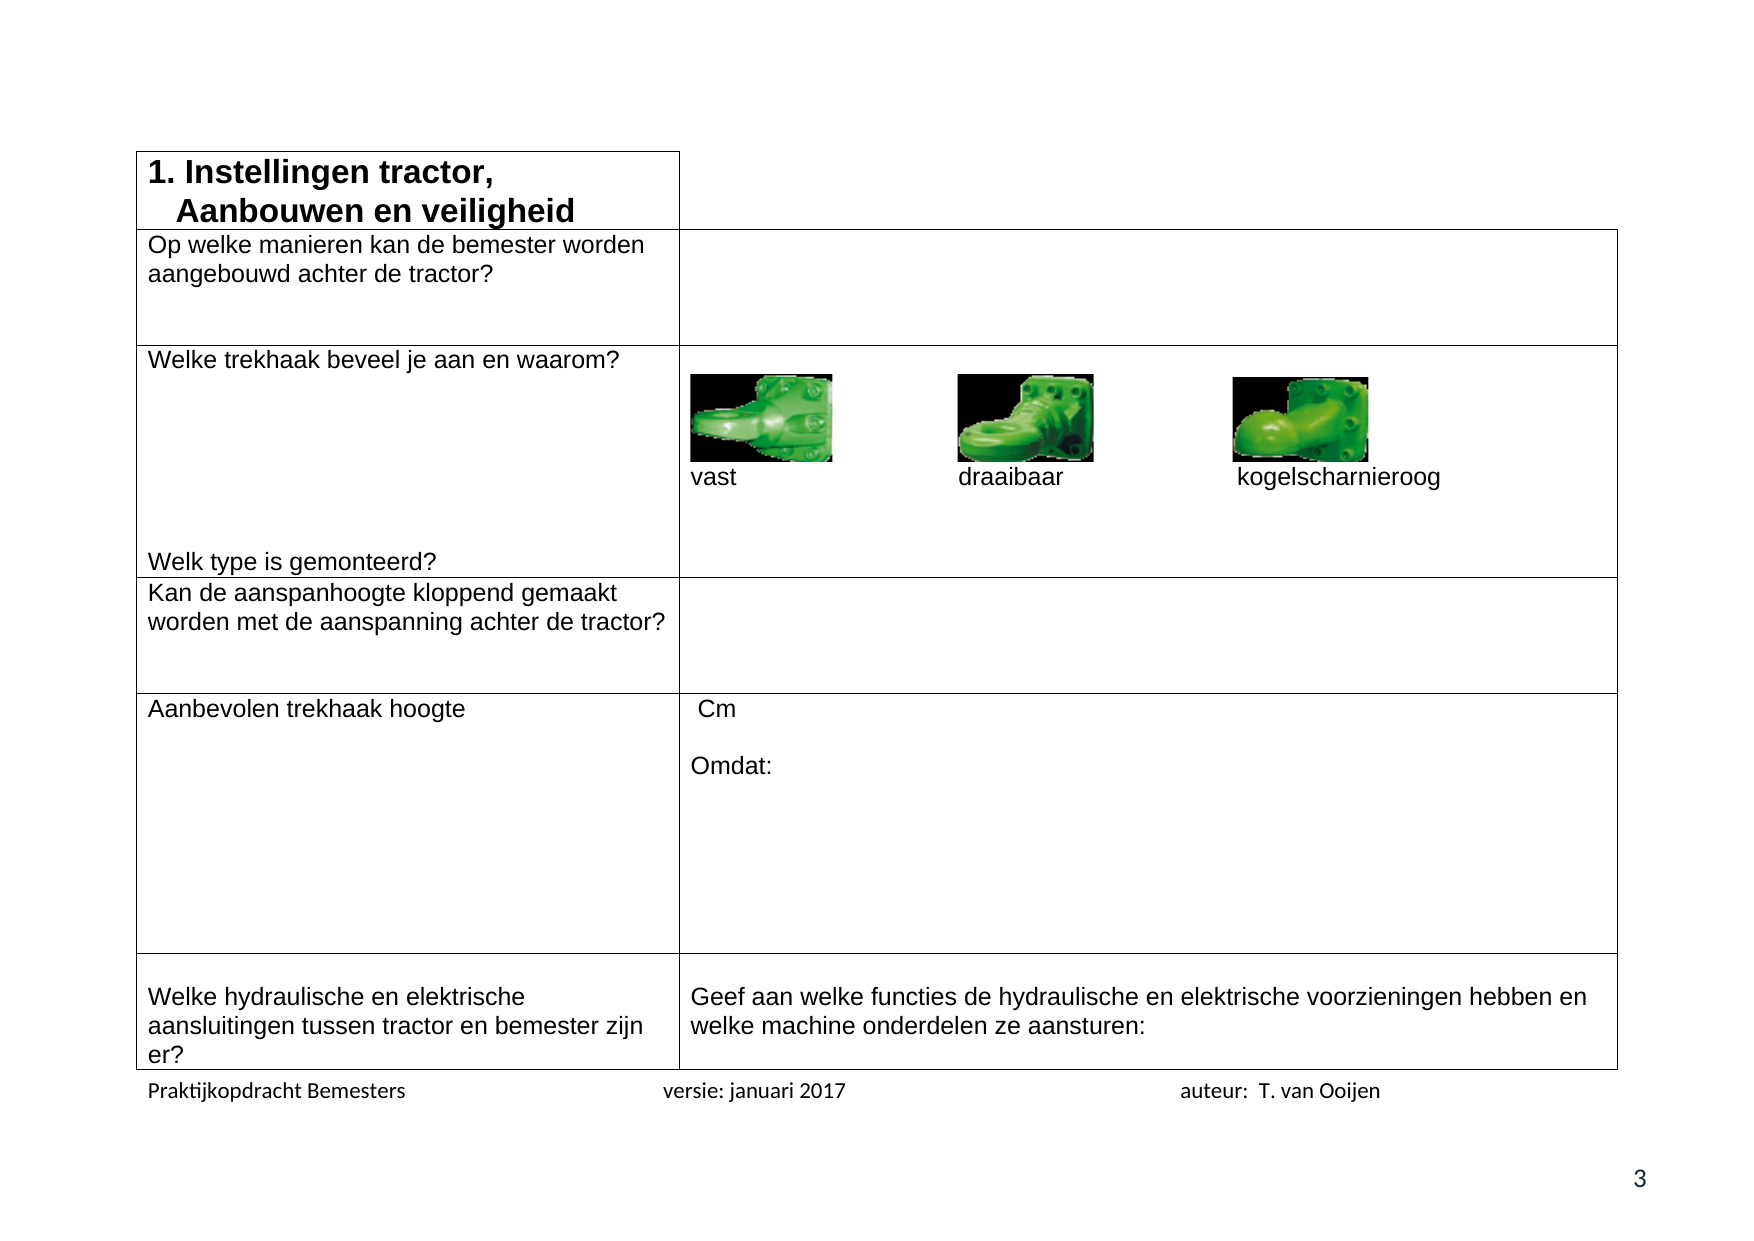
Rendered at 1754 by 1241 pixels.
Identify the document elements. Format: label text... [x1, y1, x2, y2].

table_cell vast draaibaar kogelscharnieroog [680, 346, 1617, 577]
table_cell Aanbevolen trekhaak hoogte [137, 694, 679, 953]
table_cell Kan de aanspanhoogte kloppend gemaakt worden met de aanspanning achter de tractor? [137, 578, 679, 693]
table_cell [137, 954, 679, 1069]
table_cell Cm Omdat: [680, 694, 1617, 953]
table_header 1. Instellingen tractor, Aanbouwen en veiligheid [137, 152, 679, 229]
table_cell [680, 230, 1617, 344]
table_cell Welke trekhaak beveel je aan en waarom? Welk type is gemonteerd? [137, 346, 679, 577]
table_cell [680, 954, 1617, 1069]
table_cell [680, 578, 1617, 693]
table_cell Op welke manieren kan de bemester worden aangebouwd achter de tractor? [137, 230, 679, 344]
